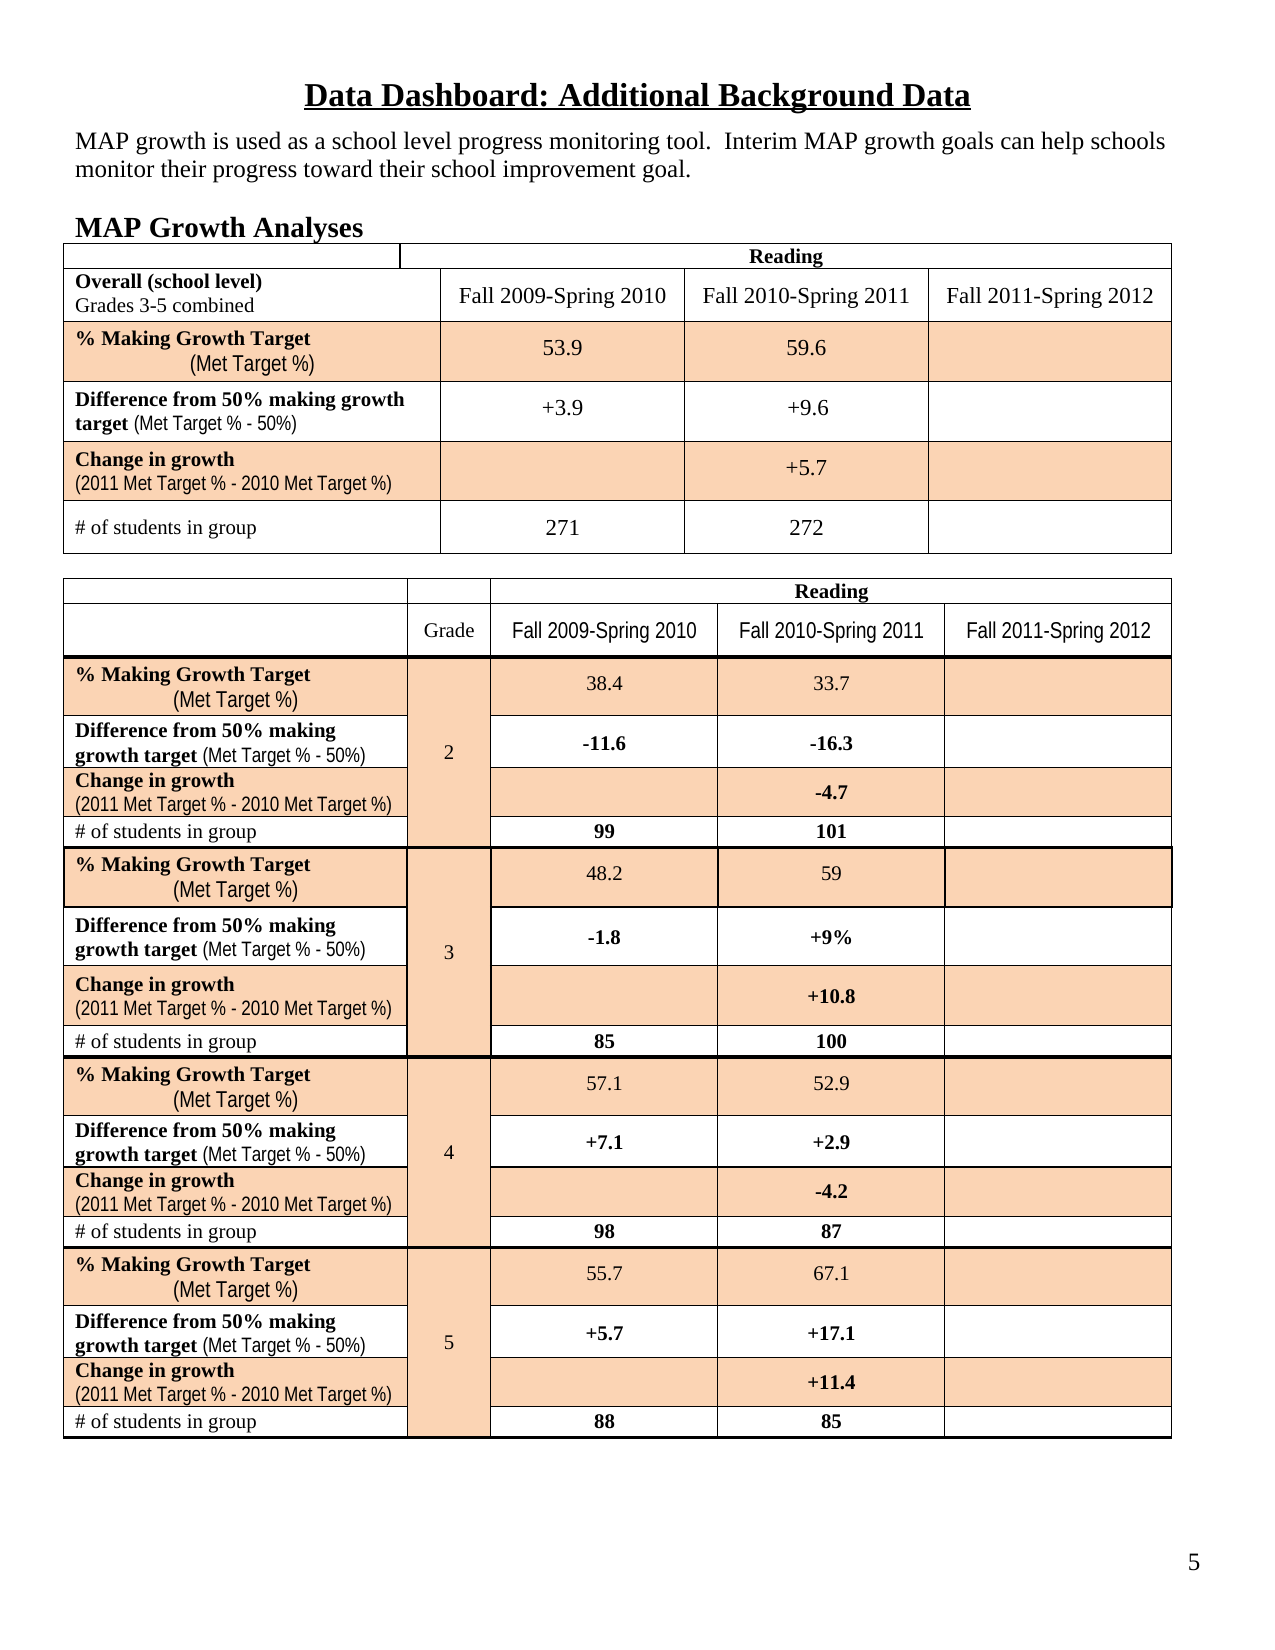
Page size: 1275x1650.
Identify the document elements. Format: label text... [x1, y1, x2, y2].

table_cell [945, 716, 1171, 767]
table_cell Change in growth (2011 Met Target % - 2010 Met Target %) [64, 768, 407, 816]
table_cell [945, 1249, 1171, 1305]
table_header [408, 579, 490, 603]
table_cell 88 [491, 1407, 717, 1436]
table_cell 67.1 [718, 1249, 944, 1305]
table_cell Difference from 50% making growth target (Met Target % - 50%) [64, 1306, 407, 1357]
table_cell +5.7 [491, 1306, 717, 1357]
table_cell # of students in group [64, 501, 440, 553]
table_cell [945, 1116, 1171, 1166]
table_cell 33.7 [718, 659, 944, 715]
table_cell +9.6 [685, 382, 928, 441]
table_cell +10.8 [718, 966, 944, 1025]
table_cell [945, 768, 1171, 816]
table_cell 85 [718, 1407, 944, 1436]
table_cell 85 [492, 1026, 717, 1055]
table_cell 271 [441, 501, 684, 553]
table_cell [945, 966, 1171, 1025]
table_cell 38.4 [491, 659, 717, 715]
table_cell 101 [718, 817, 944, 846]
table_cell Difference from 50% making growth target (Met Target % - 50%) [64, 908, 406, 965]
table_cell -4.2 [718, 1168, 944, 1216]
table_cell Change in growth (2011 Met Target % - 2010 Met Target %) [64, 1168, 407, 1216]
table_cell [64, 604, 407, 655]
table_header Reading [401, 244, 1171, 268]
table_cell -1.8 [492, 908, 717, 965]
table_cell [945, 1217, 1171, 1246]
table_cell 52.9 [718, 1059, 944, 1115]
table_cell [946, 849, 1171, 906]
table_cell 272 [685, 501, 928, 553]
table_cell [441, 442, 684, 500]
table_cell [945, 1358, 1171, 1406]
table_cell Difference from 50% making growth target (Met Target % - 50%) [64, 1116, 407, 1166]
table_cell +5.7 [685, 442, 928, 500]
table_cell # of students in group [64, 1026, 406, 1055]
table_cell [945, 1407, 1171, 1436]
table_cell +17.1 [718, 1306, 944, 1357]
table_cell [945, 908, 1171, 965]
table_cell [929, 442, 1171, 500]
table_cell % Making Growth Target (Met Target %) [64, 322, 440, 381]
table_cell % Making Growth Target (Met Target %) [65, 849, 406, 906]
table_cell Difference from 50% making growth target (Met Target % - 50%) [64, 382, 440, 441]
table_cell 87 [718, 1217, 944, 1246]
table_cell 48.2 [492, 849, 717, 906]
table_cell Difference from 50% making growth target (Met Target % - 50%) [64, 716, 407, 767]
table_cell Fall 2011-Spring 2012 [929, 269, 1171, 321]
table_cell +7.1 [491, 1116, 717, 1166]
table_cell # of students in group [64, 817, 407, 846]
table_cell [491, 1168, 717, 1216]
table_cell # of students in group [64, 1407, 407, 1436]
table_cell 100 [718, 1026, 944, 1055]
table_cell +2.9 [718, 1116, 944, 1166]
table_cell [491, 768, 717, 816]
table_cell 2 [408, 659, 490, 846]
table_cell % Making Growth Target (Met Target %) [64, 659, 407, 715]
table_cell Fall 2010-Spring 2011 [718, 604, 944, 655]
table_cell 3 [408, 849, 490, 1055]
table_cell Fall 2009-Spring 2010 [491, 604, 717, 655]
table_cell Change in growth (2011 Met Target % - 2010 Met Target %) [64, 1358, 407, 1406]
table_cell Grade [408, 604, 490, 655]
table_cell [945, 1168, 1171, 1216]
table_cell +9% [718, 908, 944, 965]
table_cell # of students in group [64, 1217, 407, 1246]
table_header Reading [491, 579, 1171, 603]
table_cell [929, 322, 1171, 381]
table_cell +3.9 [441, 382, 684, 441]
table_cell [929, 501, 1171, 553]
table_cell [945, 659, 1171, 715]
table_cell 99 [491, 817, 717, 846]
table_cell 53.9 [441, 322, 684, 381]
table_cell 4 [408, 1059, 490, 1246]
table_cell 59 [719, 849, 944, 906]
table_cell 57.1 [491, 1059, 717, 1115]
table_cell [491, 1358, 717, 1406]
table_cell Change in growth (2011 Met Target % - 2010 Met Target %) [64, 442, 440, 500]
table_cell -16.3 [718, 716, 944, 767]
text MAP Growth Analyses [75, 210, 1200, 243]
table_cell [945, 1059, 1171, 1115]
table_cell 98 [491, 1217, 717, 1246]
table_cell +11.4 [718, 1358, 944, 1406]
table_cell [492, 966, 717, 1025]
table_cell Change in growth (2011 Met Target % - 2010 Met Target %) [64, 966, 406, 1025]
table_header [64, 244, 399, 268]
text MAP growth is used as a school level progress monitoring tool. Interim MAP growth goals can help schools monitor their progress toward their school improvement goal. [75, 126, 1200, 183]
table_header [64, 579, 407, 603]
table_cell -11.6 [491, 716, 717, 767]
table_cell [945, 1026, 1171, 1055]
table_cell Overall (school level) Grades 3-5 combined [64, 269, 440, 321]
table_cell Fall 2010-Spring 2011 [685, 269, 928, 321]
table_cell [945, 817, 1171, 846]
table_cell % Making Growth Target (Met Target %) [64, 1059, 407, 1115]
table_cell 5 [408, 1249, 490, 1436]
table_cell 59.6 [685, 322, 928, 381]
table_cell [945, 1306, 1171, 1357]
table_cell 55.7 [491, 1249, 717, 1305]
table_cell [929, 382, 1171, 441]
table_cell Fall 2011-Spring 2012 [945, 604, 1171, 655]
table_cell Fall 2009-Spring 2010 [441, 269, 684, 321]
table_cell % Making Growth Target (Met Target %) [64, 1249, 407, 1305]
